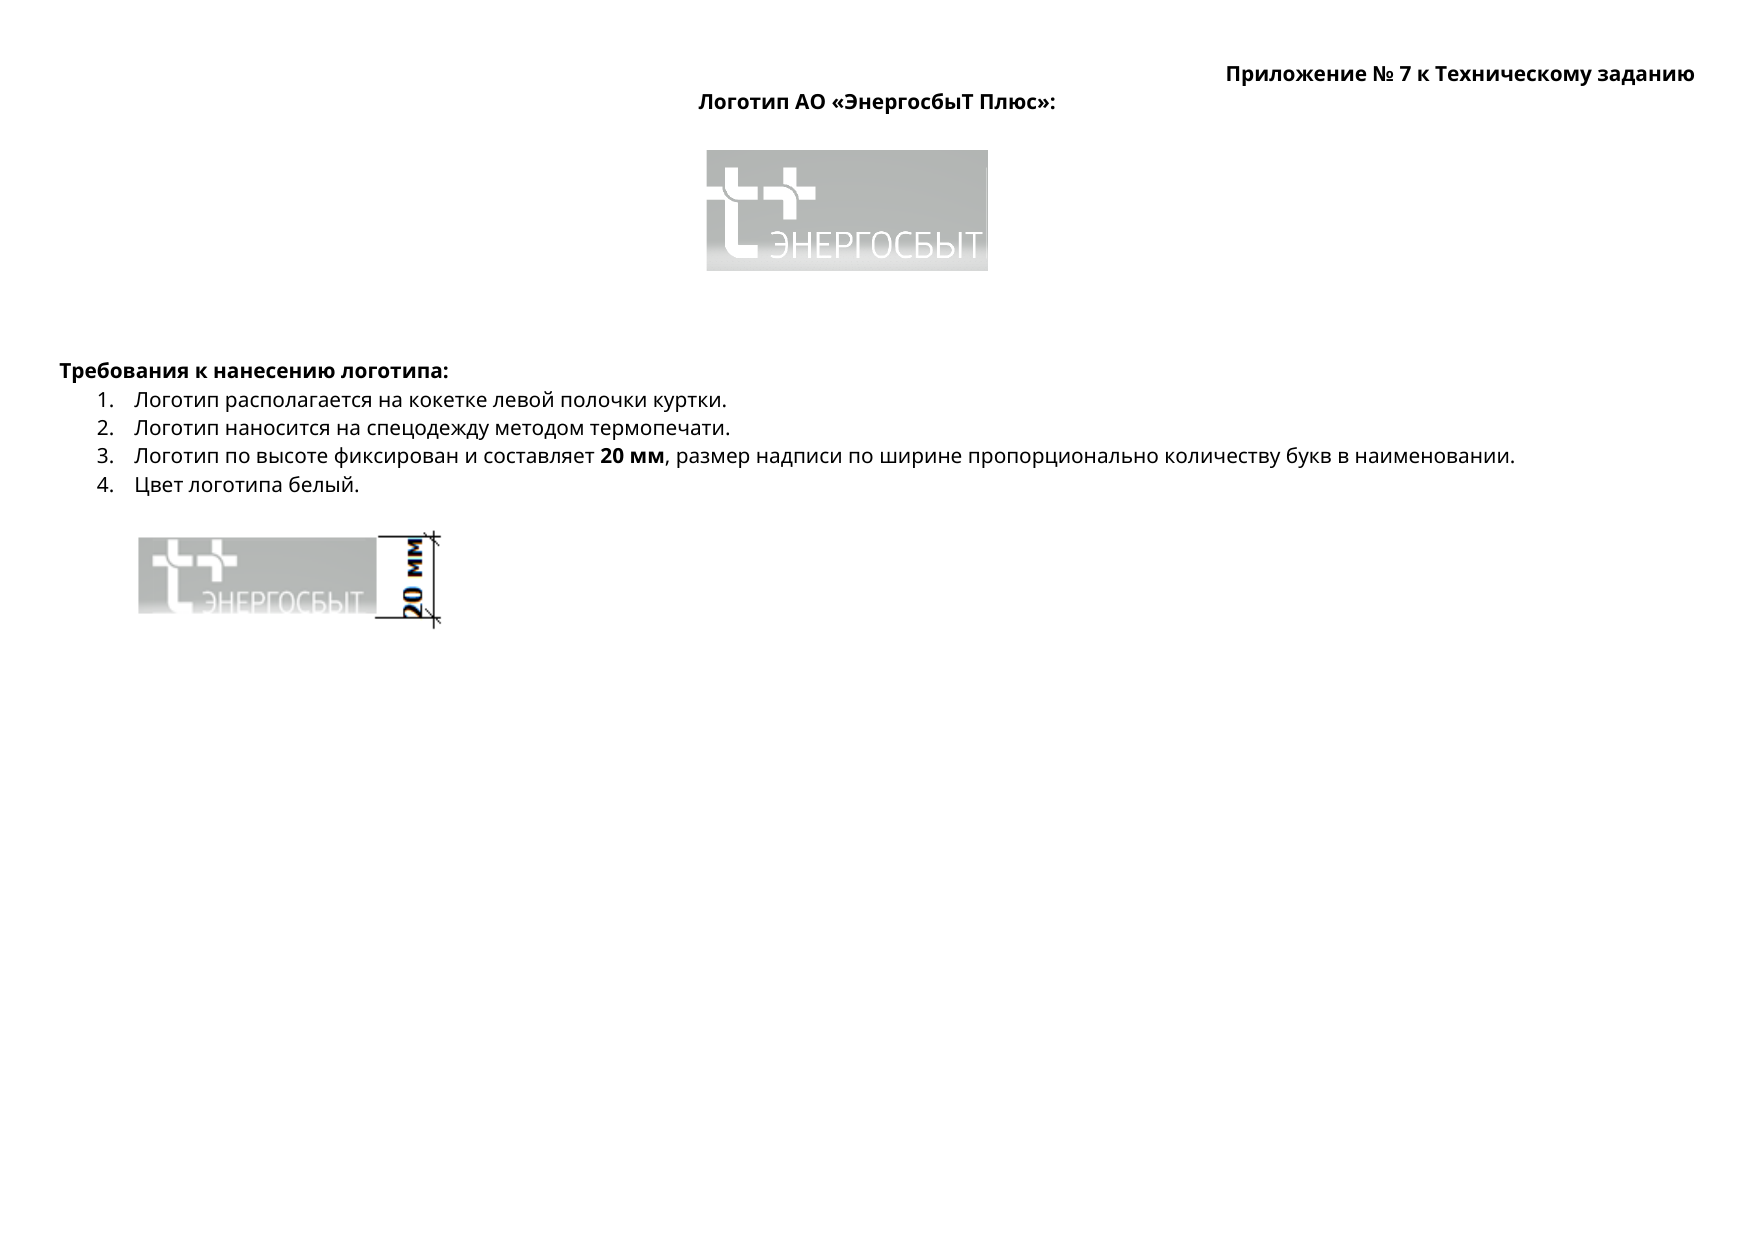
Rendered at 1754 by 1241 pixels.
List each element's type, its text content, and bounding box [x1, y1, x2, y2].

list Логотип по высоте фиксирован и составляет 20 мм, размер надписи по ширине пропорционально количеству букв в наименовании. [97, 442, 1695, 470]
picture [134, 526, 484, 641]
list Логотип наносится на спецодежду методом термопечати. [97, 413, 1695, 442]
text Требования к нанесению логотипа: [59, 356, 1695, 385]
text Логотип АО «ЭнергосбыТ Плюс»: [59, 87, 1695, 116]
text Приложение № 7 к Техническому заданию [59, 59, 1695, 87]
list Цвет логотипа белый. [97, 470, 1695, 498]
list Логотип располагается на кокетке левой полочки куртки. [97, 385, 1695, 413]
picture [706, 150, 988, 271]
